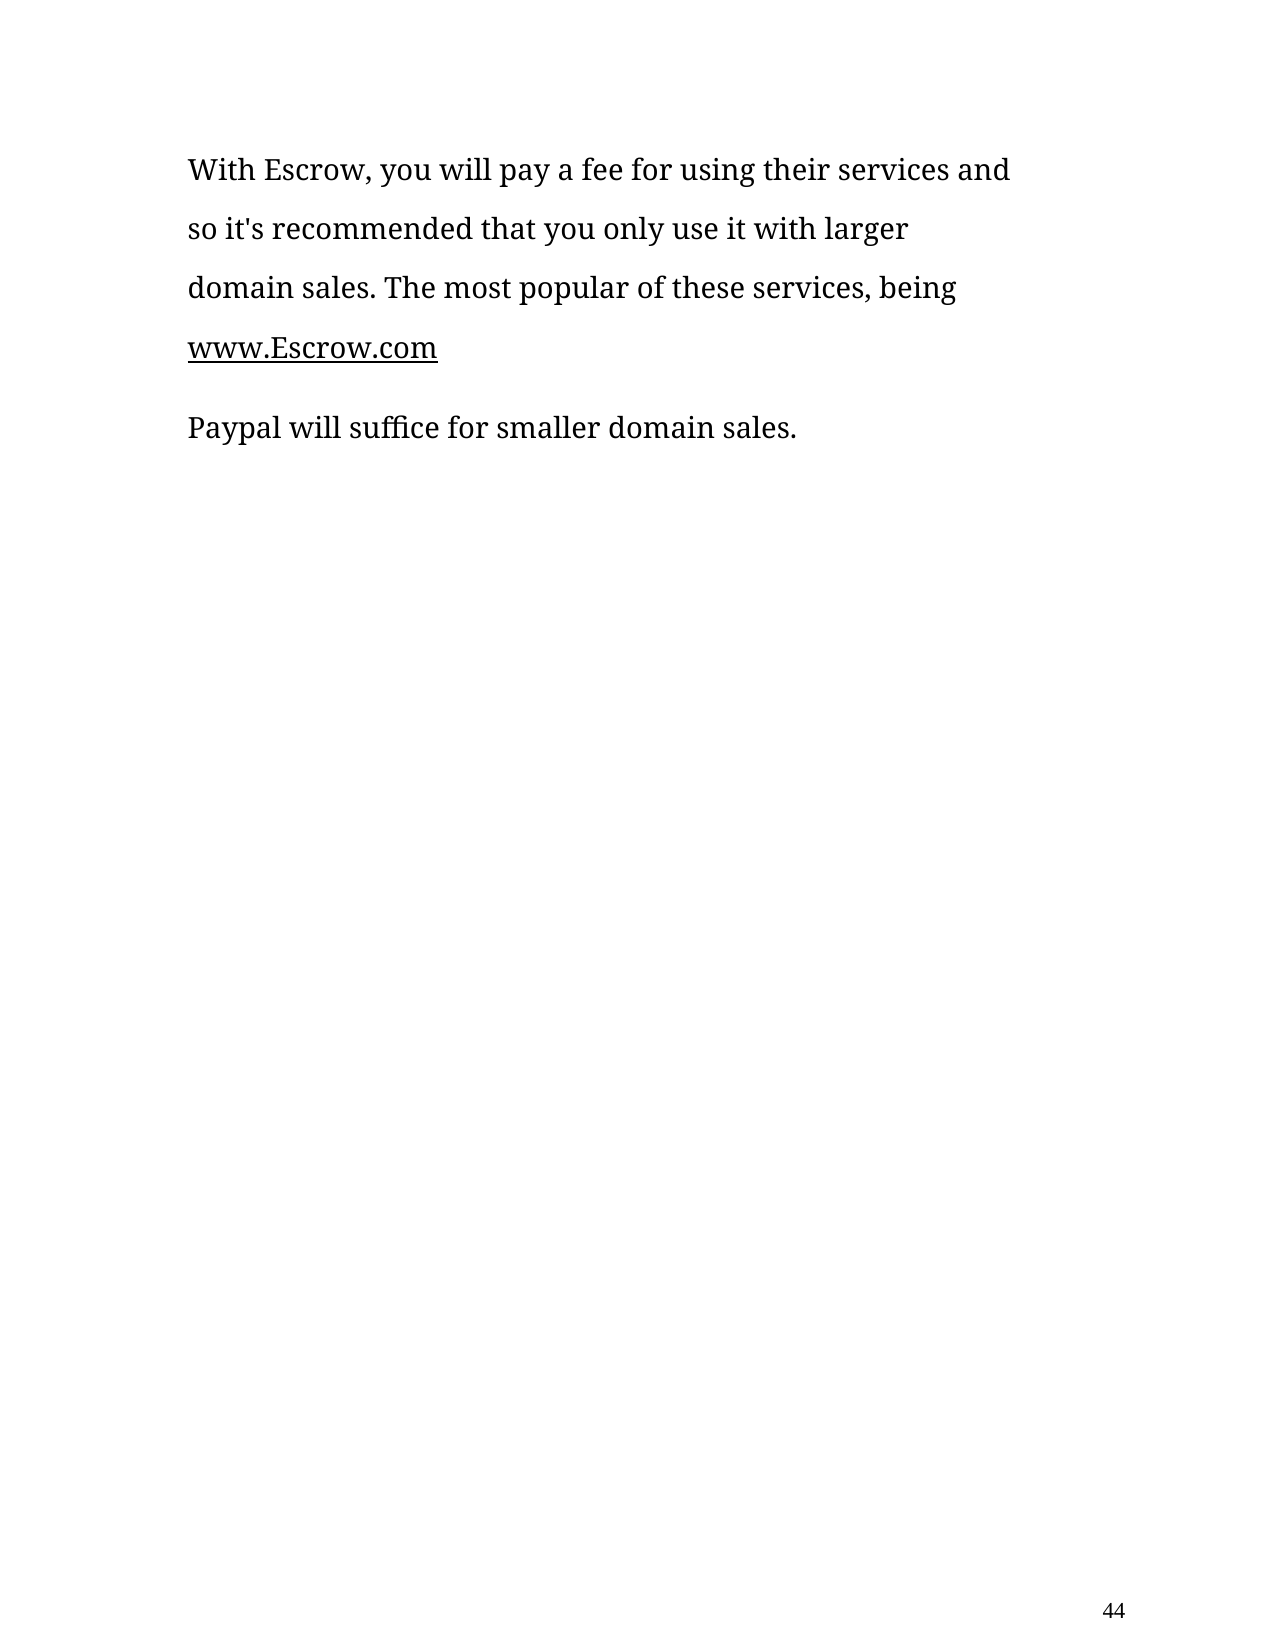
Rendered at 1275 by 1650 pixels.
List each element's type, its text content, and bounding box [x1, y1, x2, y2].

text With Escrow, you will pay a fee for using their services and so it's recommended that you only use it with larger domain sales. The most popular of these services, being www.Escrow.com [187, 149, 1023, 367]
text Paypal will suffice for smaller domain sales. [187, 407, 1125, 447]
